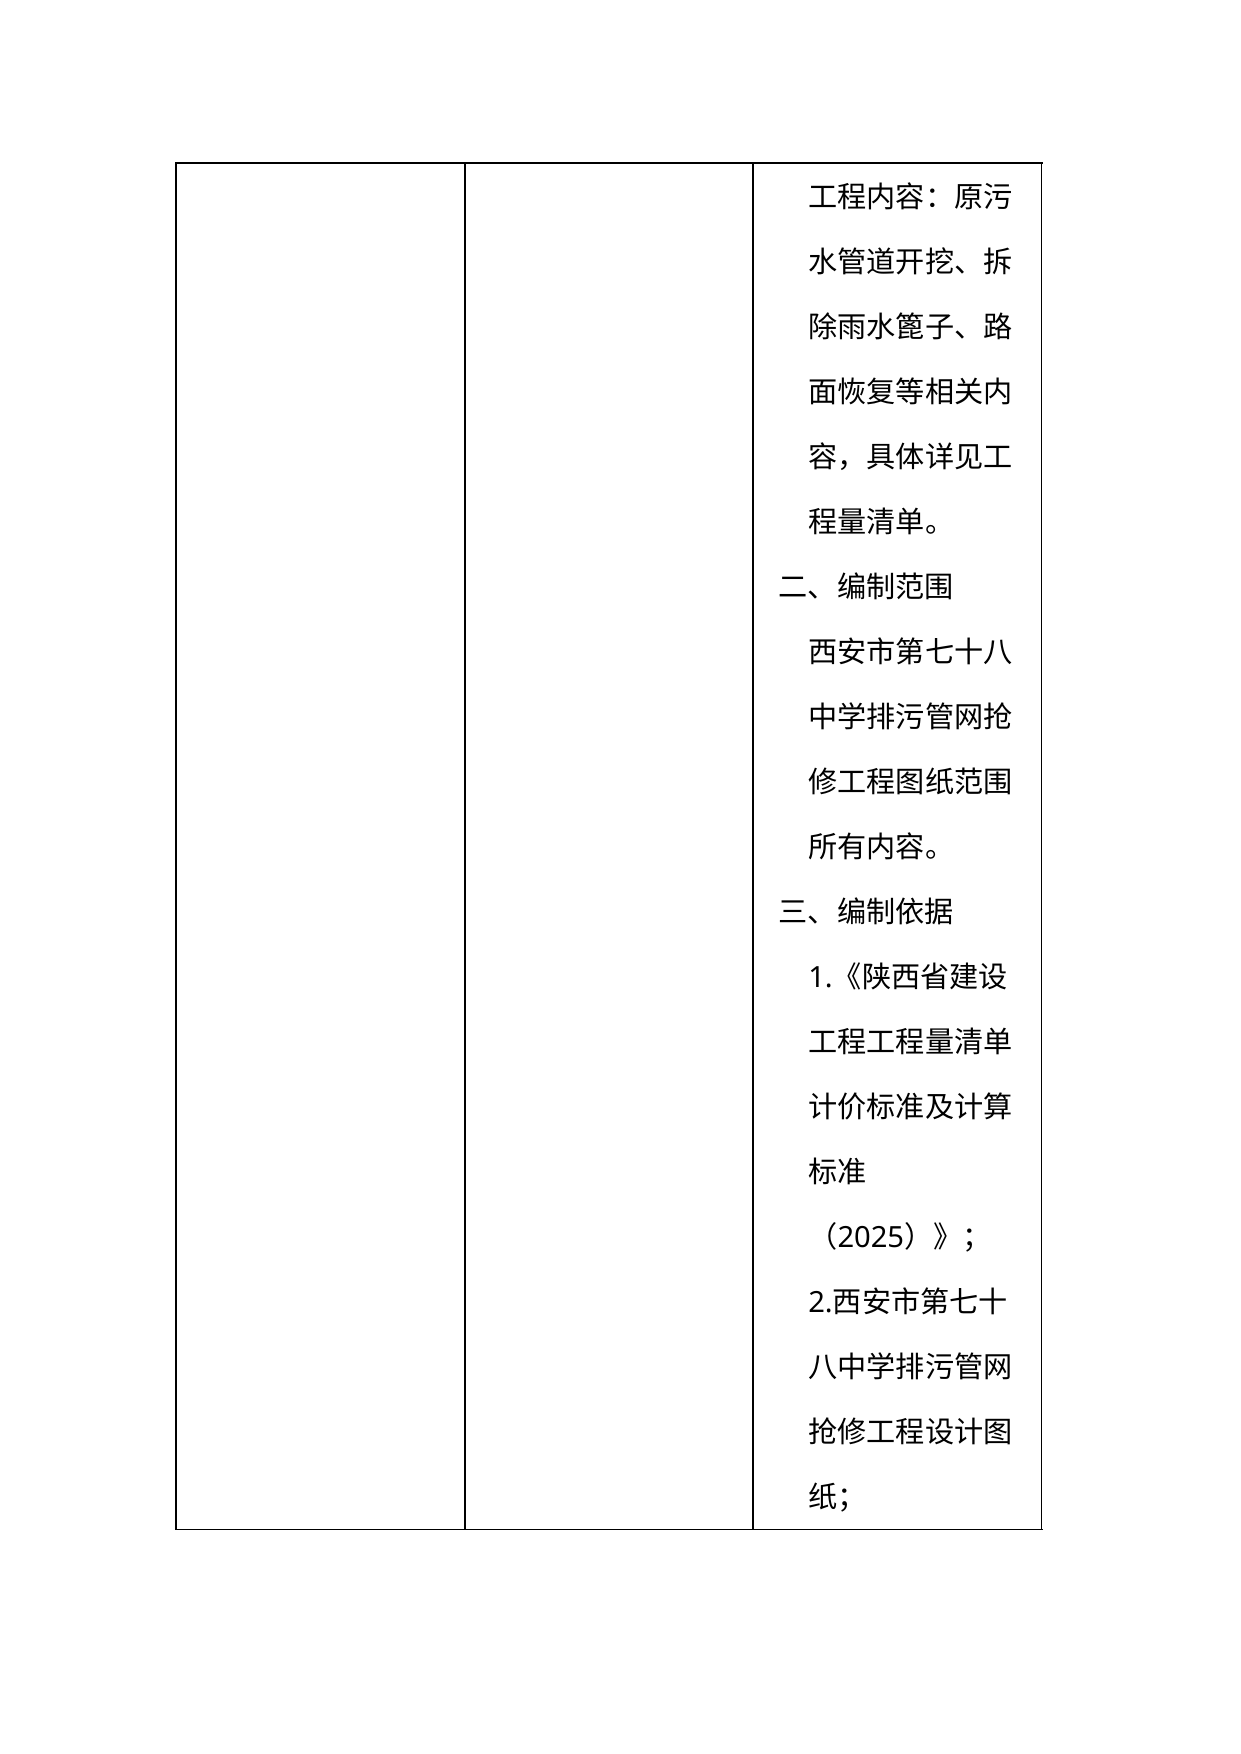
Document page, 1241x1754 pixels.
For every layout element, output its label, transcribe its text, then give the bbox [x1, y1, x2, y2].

table_cell 1 [177, 164, 464, 1528]
table_cell [466, 164, 752, 1528]
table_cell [754, 164, 1041, 1528]
